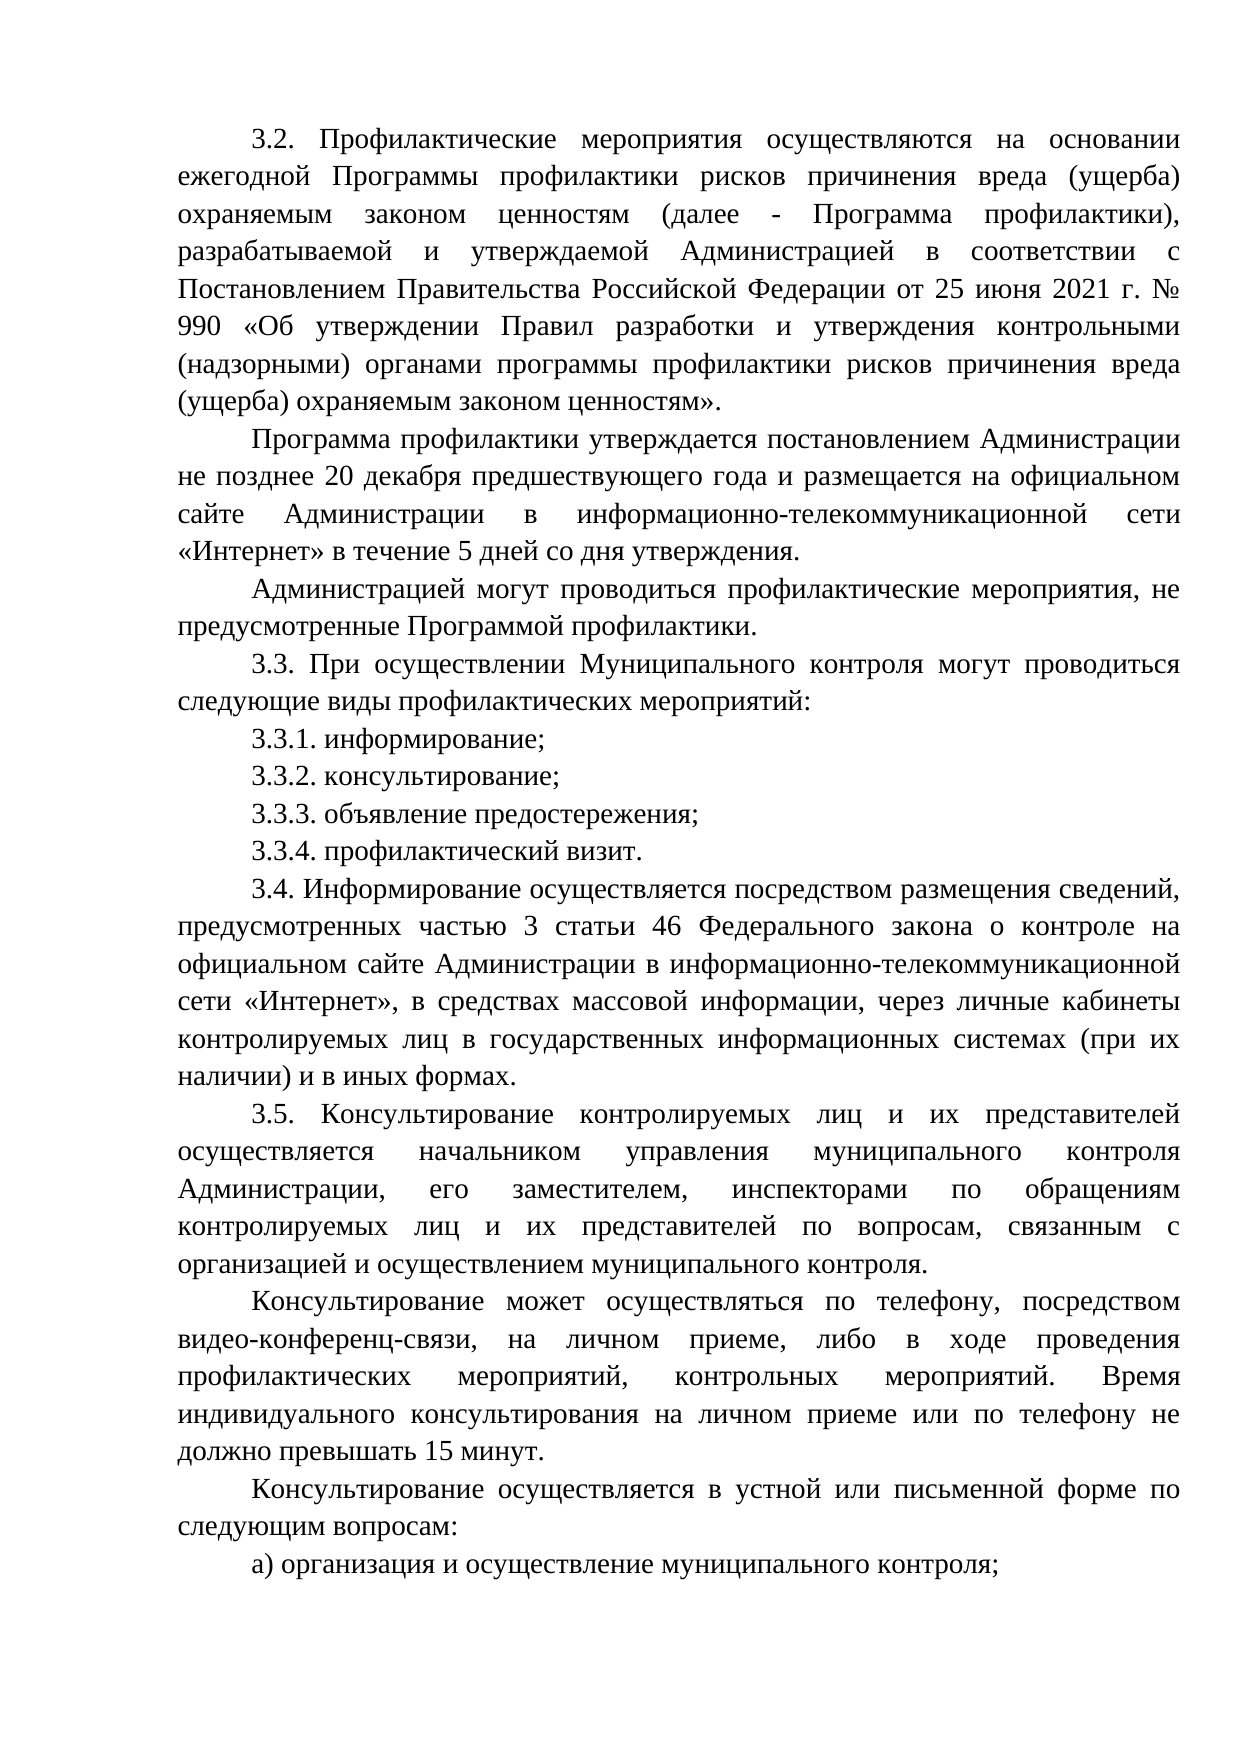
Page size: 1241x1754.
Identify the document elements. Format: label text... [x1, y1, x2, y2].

text 3.3. При осуществлении Муниципального контроля могут проводиться следующие виды профилактических мероприятий: [177, 643, 1181, 718]
text 3.4. Информирование осуществляется посредством размещения сведений, предусмотренных частью 3 статьи 46 Федерального закона о контроле на официальном сайте Администрации в информационно-телекоммуникационной сети «Интернет», в средствах массовой информации, через личные кабинеты контролируемых лиц в государственных информационных системах (при их наличии) и в иных формах. [177, 868, 1181, 1093]
text 3.2. Профилактические мероприятия осуществляются на основании ежегодной Программы профилактики рисков причинения вреда (ущерба) охраняемым законом ценностям (далее - Программа профилактики), разрабатываемой и утверждаемой Администрацией в соответствии с Постановлением Правительства Российской Федерации от 25 июня 2021 г. № 990 «Об утверждении Правил разработки и утверждения контрольными (надзорными) органами программы профилактики рисков причинения вреда (ущерба) охраняемым законом ценностям». [177, 118, 1181, 418]
text Программа профилактики утверждается постановлением Администрации не позднее 20 декабря предшествующего года и размещается на официальном сайте Администрации в информационно-телекоммуникационной сети «Интернет» в течение 5 дней со дня утверждения. [177, 418, 1181, 568]
text а) организация и осуществление муниципального контроля; [177, 1543, 1181, 1581]
text 3.3.1. информирование; [177, 718, 1181, 756]
text 3.5. Консультирование контролируемых лиц и их представителей осуществляется начальником управления муниципального контроля Администрации, его заместителем, инспекторами по обращениям контролируемых лиц и их представителей по вопросам, связанным с организацией и осуществлением муниципального контроля. [177, 1093, 1181, 1281]
text 3.3.3. объявление предостережения; [177, 793, 1181, 831]
text Консультирование осуществляется в устной или письменной форме по следующим вопросам: [177, 1468, 1181, 1543]
text 3.3.2. консультирование; [177, 756, 1181, 793]
text Администрацией могут проводиться профилактические мероприятия, не предусмотренные Программой профилактики. [177, 568, 1181, 643]
text 3.3.4. профилактический визит. [177, 831, 1181, 868]
text Консультирование может осуществляться по телефону, посредством видео-конференц-связи, на личном приеме, либо в ходе проведения профилактических мероприятий, контрольных мероприятий. Время индивидуального консультирования на личном приеме или по телефону не должно превышать 15 минут. [177, 1281, 1181, 1468]
